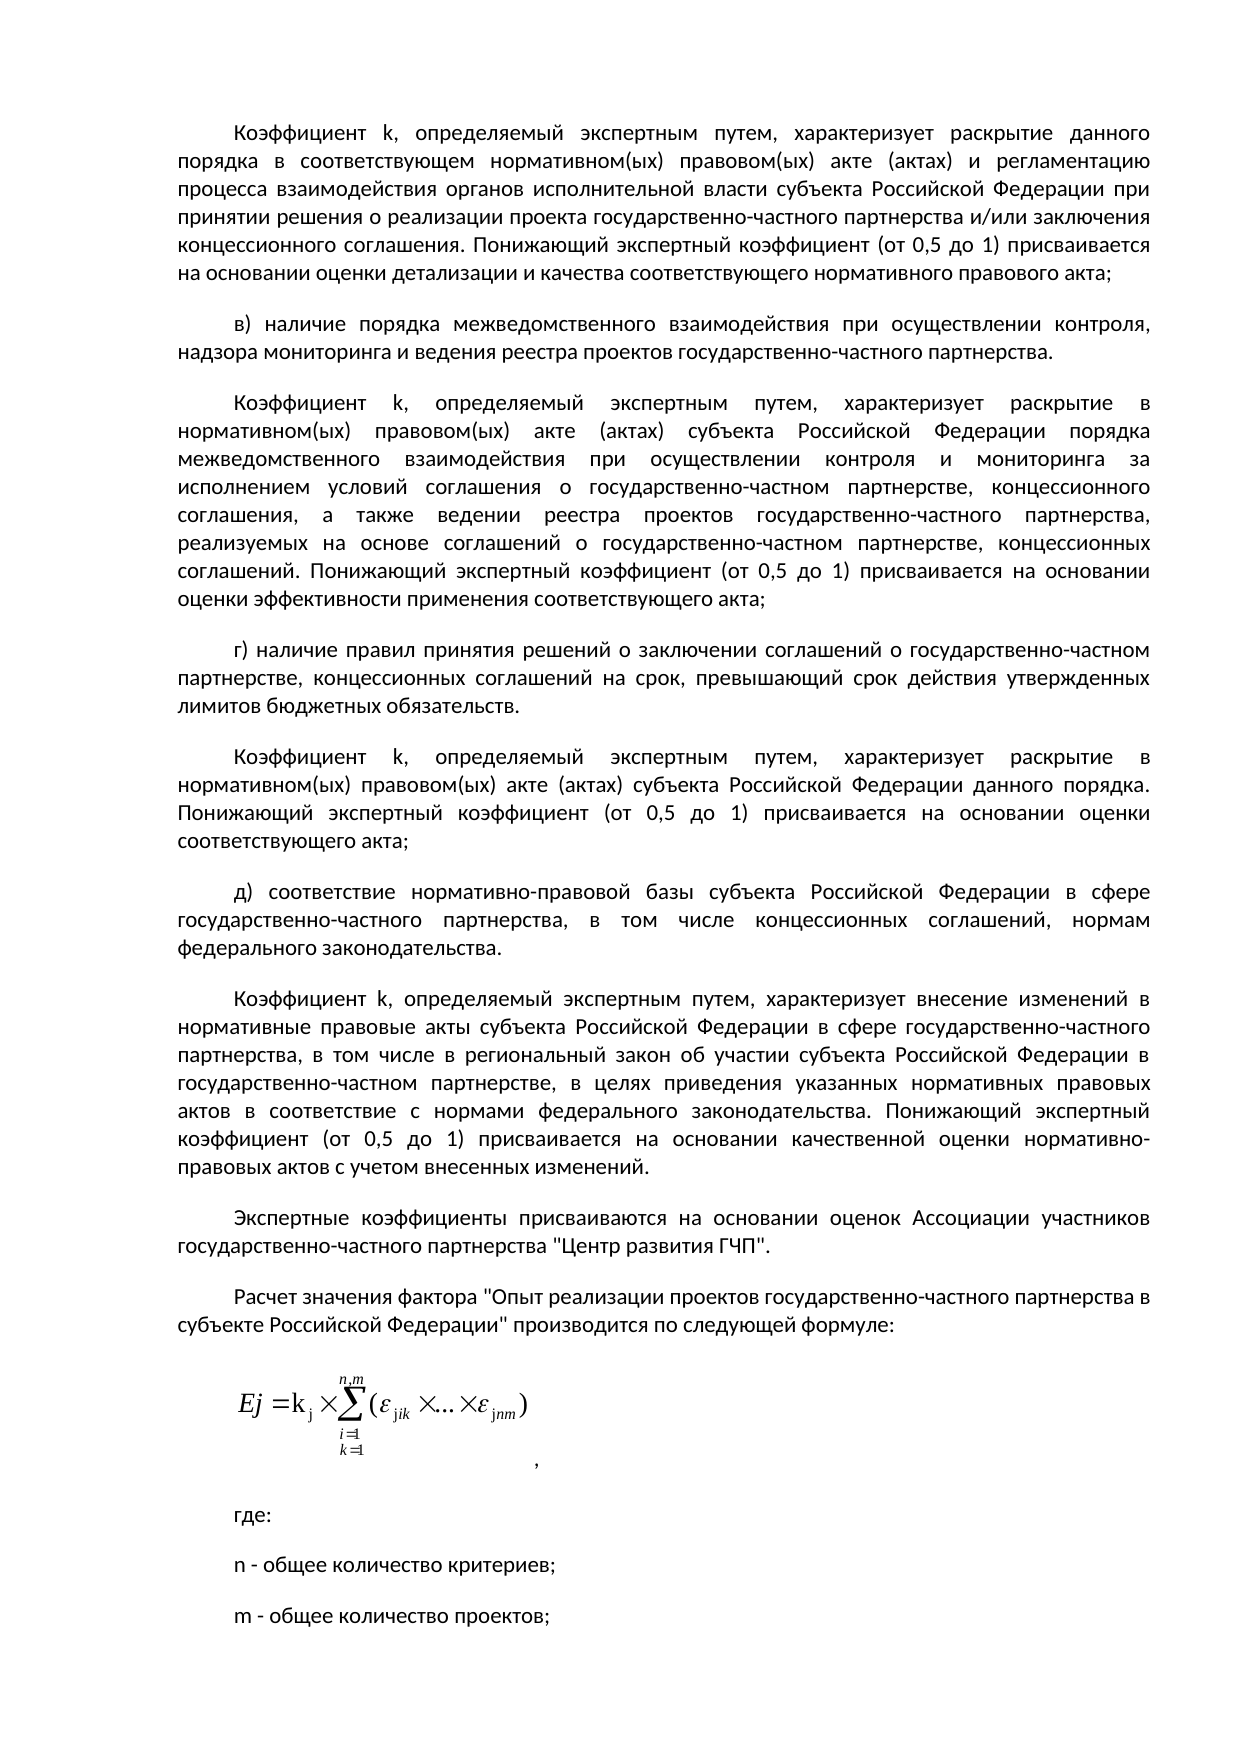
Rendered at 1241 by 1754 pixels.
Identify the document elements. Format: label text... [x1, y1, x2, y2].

text Расчет значения фактора "Опыт реализации проектов государственно-частного партнерства в субъекте Российской Федерации" производится по следующей формуле: [177, 1282, 1152, 1338]
text Коэффициент k, определяемый экспертным путем, характеризует раскрытие данного порядка в соответствующем нормативном(ых) правовом(ых) акте (актах) и регламентацию процесса взаимодействия органов исполнительной власти субъекта Российской Федерации при принятии решения о реализации проекта государственно-частного партнерства и/или заключения концессионного соглашения. Понижающий экспертный коэффициент (от 0,5 до 1) присваивается на основании оценки детализации и качества соответствующего нормативного правового акта; [177, 118, 1152, 286]
text д) соответствие нормативно-правовой базы субъекта Российской Федерации в сфере государственно-частного партнерства, в том числе концессионных соглашений, нормам федерального законодательства. [177, 877, 1152, 961]
text n - общее количество критериев; [177, 1551, 1152, 1579]
text , [177, 1366, 1152, 1472]
text г) наличие правил принятия решений о заключении соглашений о государственно-частном партнерстве, концессионных соглашений на срок, превышающий срок действия утвержденных лимитов бюджетных обязательств. [177, 635, 1152, 719]
text Коэффициент k, определяемый экспертным путем, характеризует раскрытие в нормативном(ых) правовом(ых) акте (актах) субъекта Российской Федерации данного порядка. Понижающий экспертный коэффициент (от 0,5 до 1) присваивается на основании оценки соответствующего акта; [177, 742, 1152, 854]
text в) наличие порядка межведомственного взаимодействия при осуществлении контроля, надзора мониторинга и ведения реестра проектов государственно-частного партнерства. [177, 309, 1152, 365]
text Коэффициент k, определяемый экспертным путем, характеризует раскрытие в нормативном(ых) правовом(ых) акте (актах) субъекта Российской Федерации порядка межведомственного взаимодействия при осуществлении контроля и мониторинга за исполнением условий соглашения о государственно-частном партнерстве, концессионного соглашения, а также ведении реестра проектов государственно-частного партнерства, реализуемых на основе соглашений о государственно-частном партнерстве, концессионных соглашений. Понижающий экспертный коэффициент (от 0,5 до 1) присваивается на основании оценки эффективности применения соответствующего акта; [177, 388, 1152, 612]
text Экспертные коэффициенты присваиваются на основании оценок Ассоциации участников государственно-частного партнерства "Центр развития ГЧП". [177, 1203, 1152, 1259]
text Коэффициент k, определяемый экспертным путем, характеризует внесение изменений в нормативные правовые акты субъекта Российской Федерации в сфере государственно-частного партнерства, в том числе в региональный закон об участии субъекта Российской Федерации в государственно-частном партнерстве, в целях приведения указанных нормативных правовых актов в соответствие с нормами федерального законодательства. Понижающий экспертный коэффициент (от 0,5 до 1) присваивается на основании качественной оценки нормативно-правовых актов с учетом внесенных изменений. [177, 984, 1152, 1180]
text где: [177, 1500, 1152, 1528]
text m - общее количество проектов; [177, 1602, 1152, 1629]
